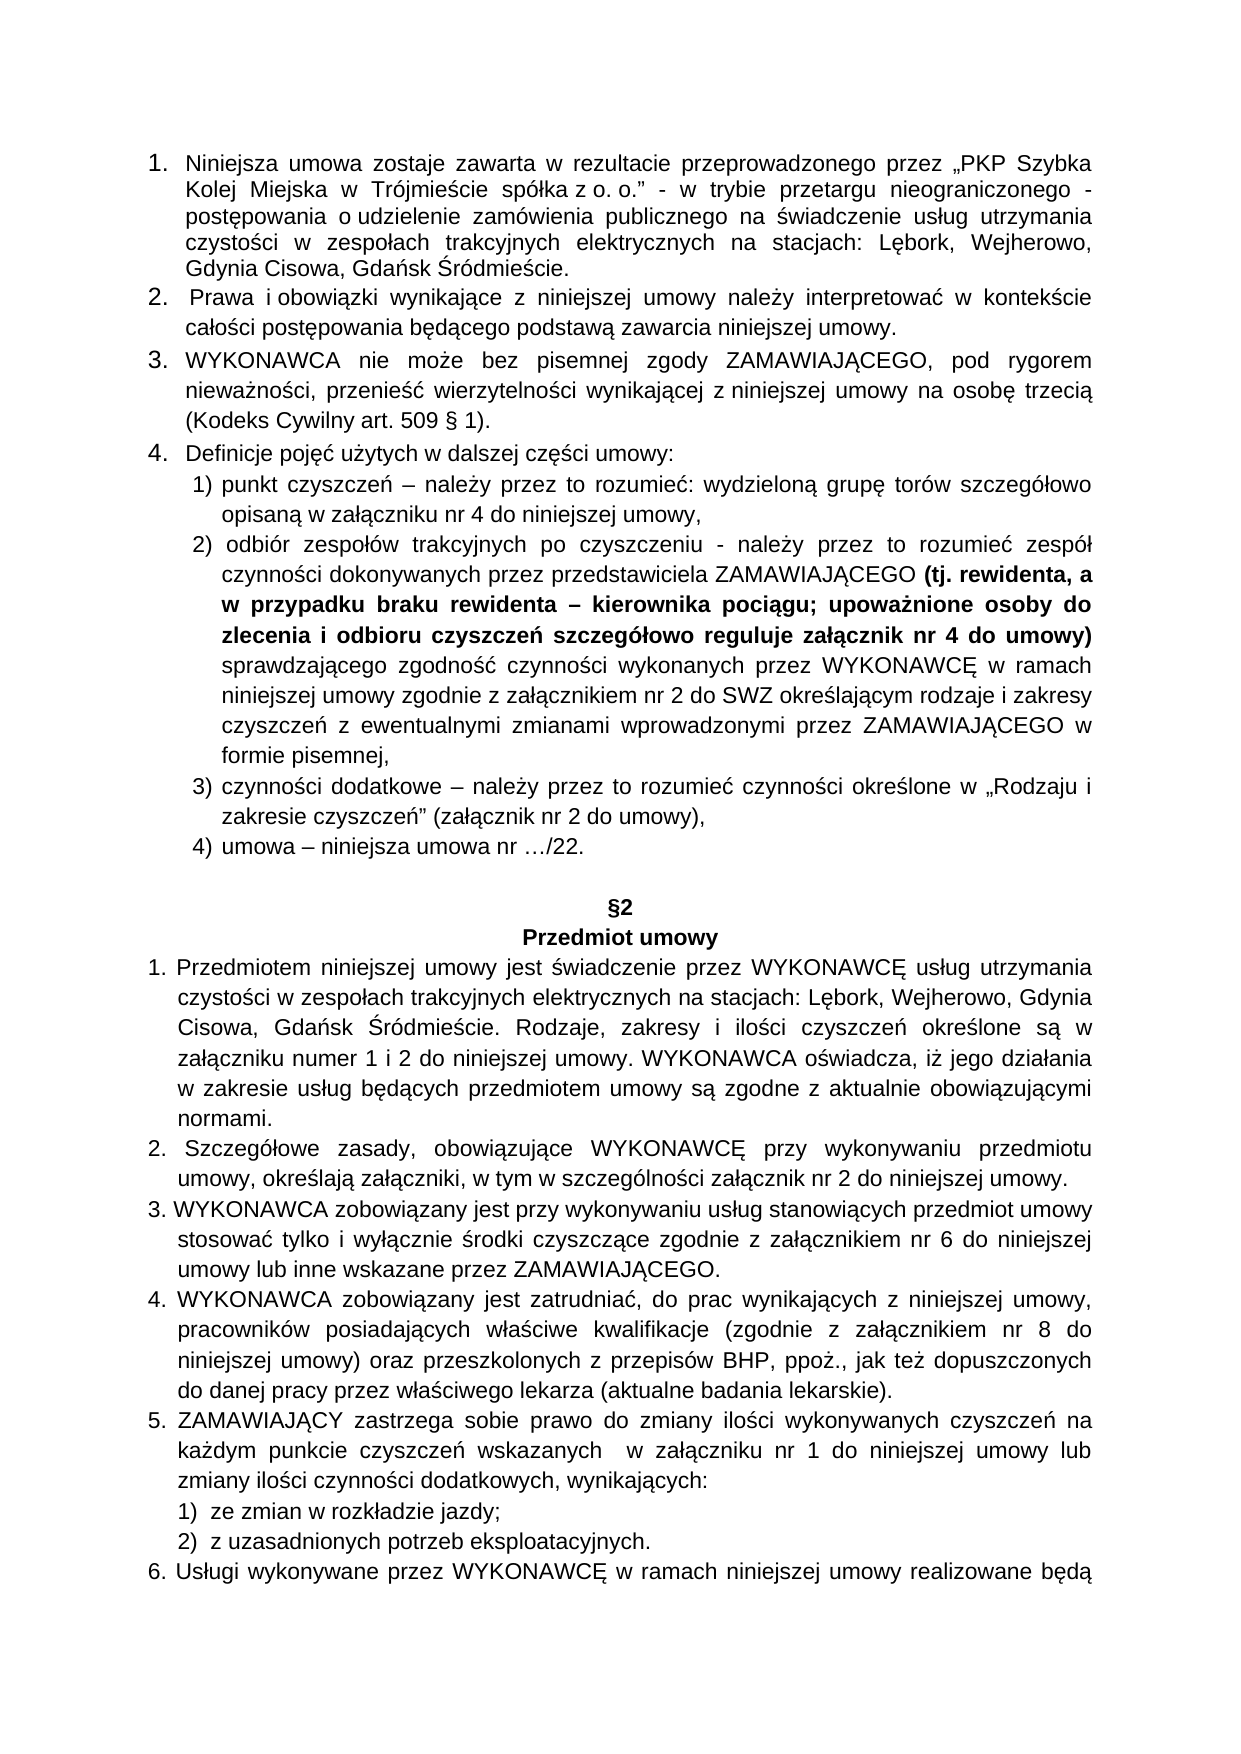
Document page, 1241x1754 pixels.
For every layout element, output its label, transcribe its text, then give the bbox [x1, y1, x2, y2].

text 4) umowa – niniejsza umowa nr …/22. [185, 833, 1093, 859]
text Przedmiot umowy [148, 924, 1093, 950]
list Prawa i obowiązki wynikające z niniejszej umowy należy interpretować w kontekście całości postępowania będącego podstawą zawarcia niniejszej umowy. [148, 282, 1093, 341]
list Niniejsza umowa zostaje zawarta w rezultacie przeprowadzonego przez „PKP Szybka Kolej Miejska w Trójmieście spółka z o. o.” - w trybie przetargu nieograniczonego - postępowania o udzielenie zamówienia publicznego na świadczenie usług utrzymania czystości w zespołach trakcyjnych elektrycznych na stacjach: Lębork, Wejherowo, Gdynia Cisowa, Gdańsk Śródmieście. [148, 148, 1093, 282]
list ze zmian w rozkładzie jazdy; [177, 1498, 1093, 1524]
text 3. WYKONAWCA zobowiązany jest przy wykonywaniu usług stanowiących przedmiot umowy stosować tylko i wyłącznie środki czyszczące zgodnie z załącznikiem nr 6 do niniejszej umowy lub inne wskazane przez ZAMAWIAJĄCEGO. [148, 1196, 1093, 1282]
text 2) odbiór zespołów trakcyjnych po czyszczeniu - należy przez to rozumieć zespół czynności dokonywanych przez przedstawiciela ZAMAWIAJĄCEGO (tj. rewidenta, a w przypadku braku rewidenta – kierownika pociągu; upoważnione osoby do zlecenia i odbioru czyszczeń szczegółowo reguluje załącznik nr 4 do umowy) sprawdzającego zgodność czynności wykonanych przez WYKONAWCĘ w ramach niniejszej umowy zgodnie z załącznikiem nr 2 do SWZ określającym rodzaje i zakresy czyszczeń z ewentualnymi zmianami wprowadzonymi przez ZAMAWIAJĄCEGO w formie pisemnej, [192, 531, 1093, 769]
list WYKONAWCA nie może bez pisemnej zgody ZAMAWIAJĄCEGO, pod rygorem nieważności, przenieść wierzytelności wynikającej z niniejszej umowy na osobę trzecią (Kodeks Cywilny art. 509 § 1). [148, 344, 1093, 434]
list Definicje pojęć użytych w dalszej części umowy: [148, 438, 1093, 466]
text 5. ZAMAWIAJĄCY zastrzega sobie prawo do zmiany ilości wykonywanych czyszczeń na każdym punkcie czyszczeń wskazanych w załączniku nr 1 do niniejszej umowy lub zmiany ilości czynności dodatkowych, wynikających: [148, 1407, 1093, 1494]
text 2. Szczegółowe zasady, obowiązujące WYKONAWCĘ przy wykonywaniu przedmiotu umowy, określają załączniki, w tym w szczególności załącznik nr 2 do niniejszej umowy. [148, 1135, 1093, 1192]
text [148, 1558, 1093, 1584]
text 1. Przedmiotem niniejszej umowy jest świadczenie przez WYKONAWCĘ usług utrzymania czystości w zespołach trakcyjnych elektrycznych na stacjach: Lębork, Wejherowo, Gdynia Cisowa, Gdańsk Śródmieście. Rodzaje, zakresy i ilości czyszczeń określone są w załączniku numer 1 i 2 do niniejszej umowy. WYKONAWCA oświadcza, iż jego działania w zakresie usług będących przedmiotem umowy są zgodne z aktualnie obowiązującymi normami. [148, 954, 1093, 1131]
list punkt czyszczeń – należy przez to rozumieć: wydzieloną grupę torów szczegółowo opisaną w załączniku nr 4 do niniejszej umowy, [192, 471, 1093, 527]
text 3) czynności dodatkowe – należy przez to rozumieć czynności określone w „Rodzaju i zakresie czyszczeń” (załącznik nr 2 do umowy), [192, 773, 1093, 829]
text 4. WYKONAWCA zobowiązany jest zatrudniać, do prac wynikających z niniejszej umowy, pracowników posiadających właściwe kwalifikacje (zgodnie z załącznikiem nr 8 do niniejszej umowy) oraz przeszkolonych z przepisów BHP, ppoż., jak też dopuszczonych do danej pracy przez właściwego lekarza (aktualne badania lekarskie). [148, 1286, 1093, 1403]
list z uzasadnionych potrzeb eksploatacyjnych. [177, 1528, 1093, 1554]
text §2 [148, 893, 1093, 920]
